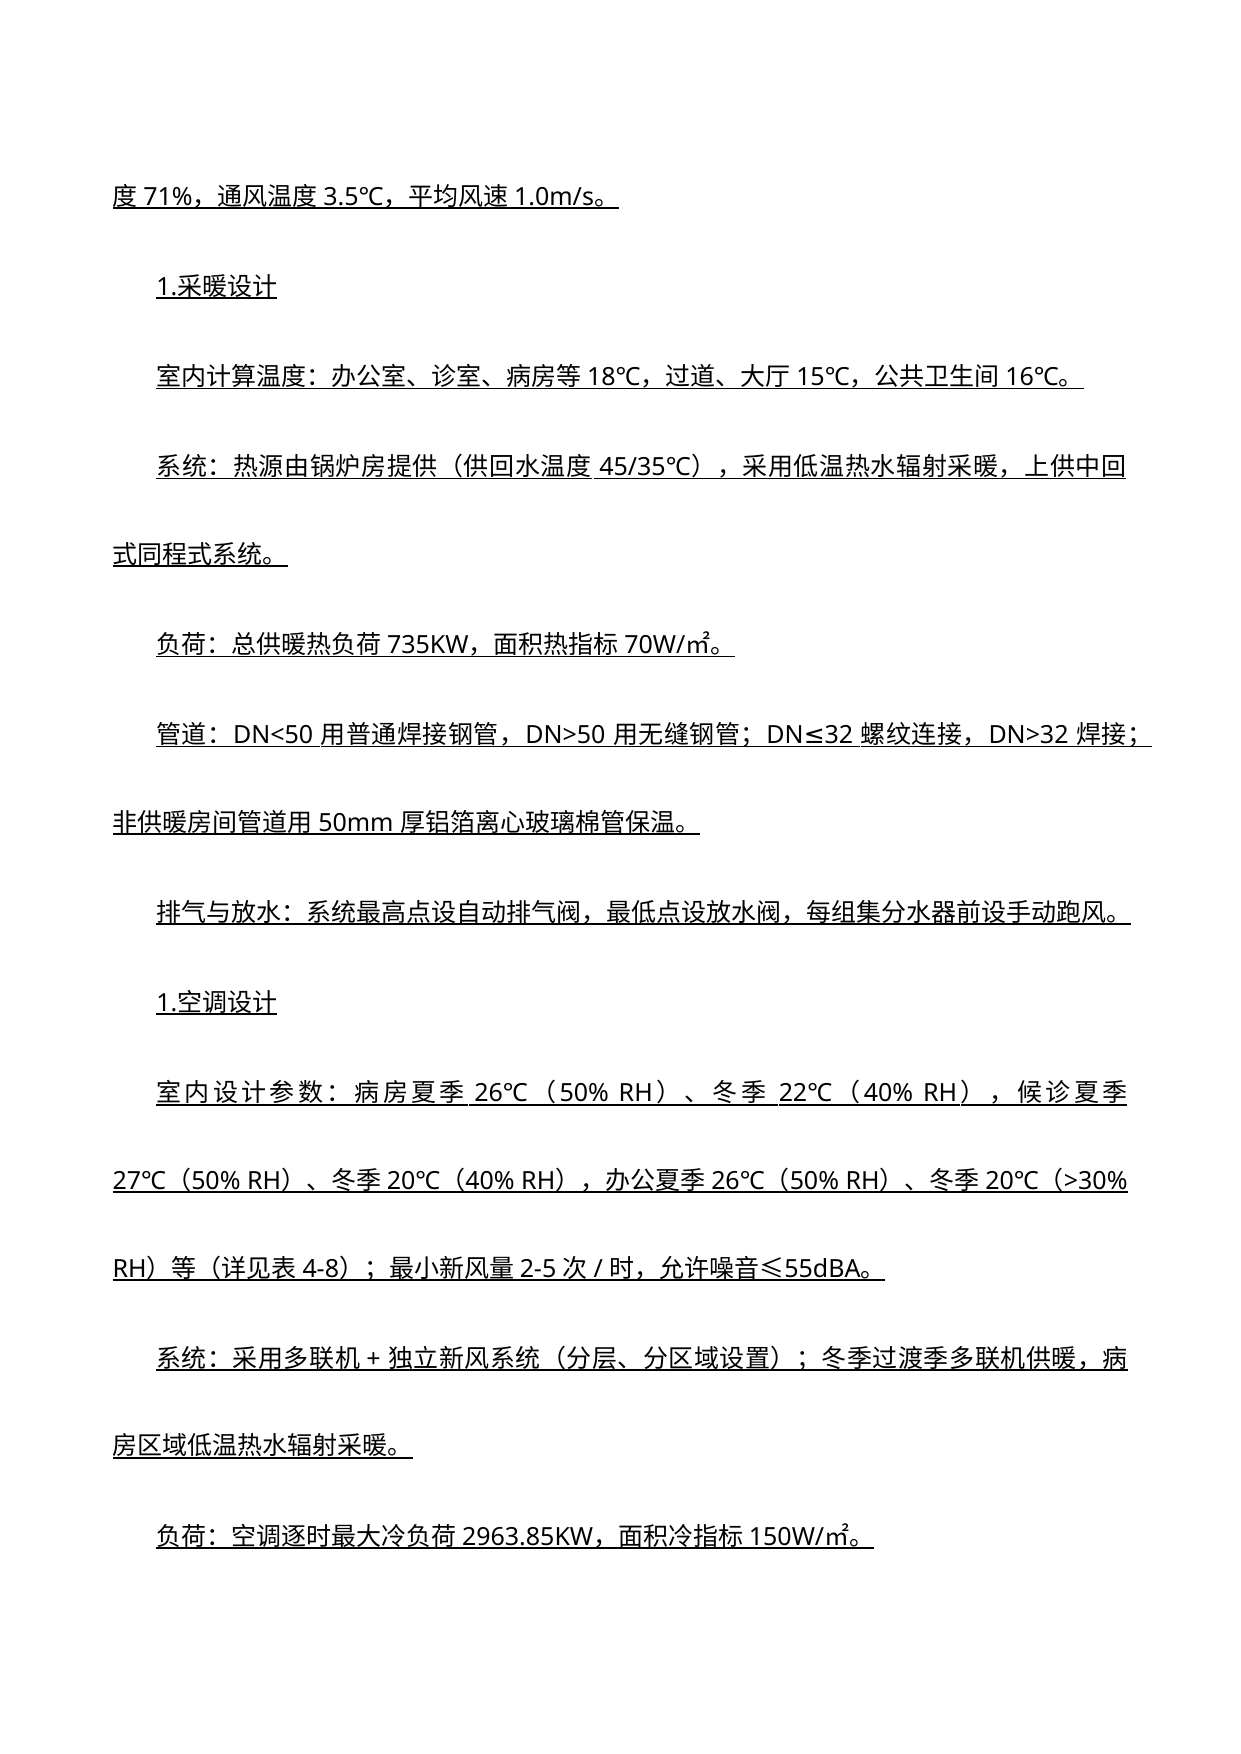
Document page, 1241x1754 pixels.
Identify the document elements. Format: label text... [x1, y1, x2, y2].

subtitle 室内设计参数：病房夏季 26℃（50% RH）、冬季 22℃（40% RH），候诊夏季 27℃（50% RH）、冬季 20℃（40% RH），办公夏季 26℃（50% RH）、冬季 20℃（>30% RH）等（详见表 4-8）；最小新风量 2-5 次 / 时，允许噪音≤55dBA。 [112, 1058, 1128, 1191]
subtitle 管道：DN<50 用普通焊接钢管，DN>50 用无缝钢管；DN≤32 螺纹连接，DN>32 焊接；非供暖房间管道用 50mm 厚铝箔离心玻璃棉管保温。 [112, 700, 1128, 853]
subtitle 系统：采用多联机 + 独立新风系统（分层、分区域设置）；冬季过渡季多联机供暖，病房区域低温热水辐射采暖。 [112, 1324, 1128, 1476]
subtitle 室内设计参数：病房夏季 26℃（50% RH）、冬季 22℃（40% RH），候诊夏季 27℃（50% RH）、冬季 20℃（40% RH），办公夏季 26℃（50% RH）、冬季 20℃（>30% RH）等（详见表 4-8）；最小新风量 2-5 次 / 时，允许噪音≤55dBA。 [112, 1192, 1128, 1299]
subtitle 系统：热源由锅炉房提供（供回水温度 45/35℃），采用低温热水辐射采暖，上供中回式同程式系统。 [112, 432, 1128, 585]
subtitle 室内计算温度：办公室、诊室、病房等 18℃，过道、大厅 15℃，公共卫生间 16℃。 [112, 342, 1128, 407]
subtitle 1.采暖设计 [112, 252, 1128, 317]
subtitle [112, 162, 1128, 227]
subtitle 排气与放水：系统最高点设自动排气阀，最低点设放水阀，每组集分水器前设手动跑风。 [112, 878, 1128, 943]
subtitle 负荷：总供暖热负荷 735KW，面积热指标 70W/㎡。 [112, 610, 1128, 675]
subtitle 1.空调设计 [112, 968, 1128, 1033]
subtitle 负荷：空调逐时最大冷负荷 2963.85KW，面积冷指标 150W/㎡。 [112, 1502, 1128, 1567]
